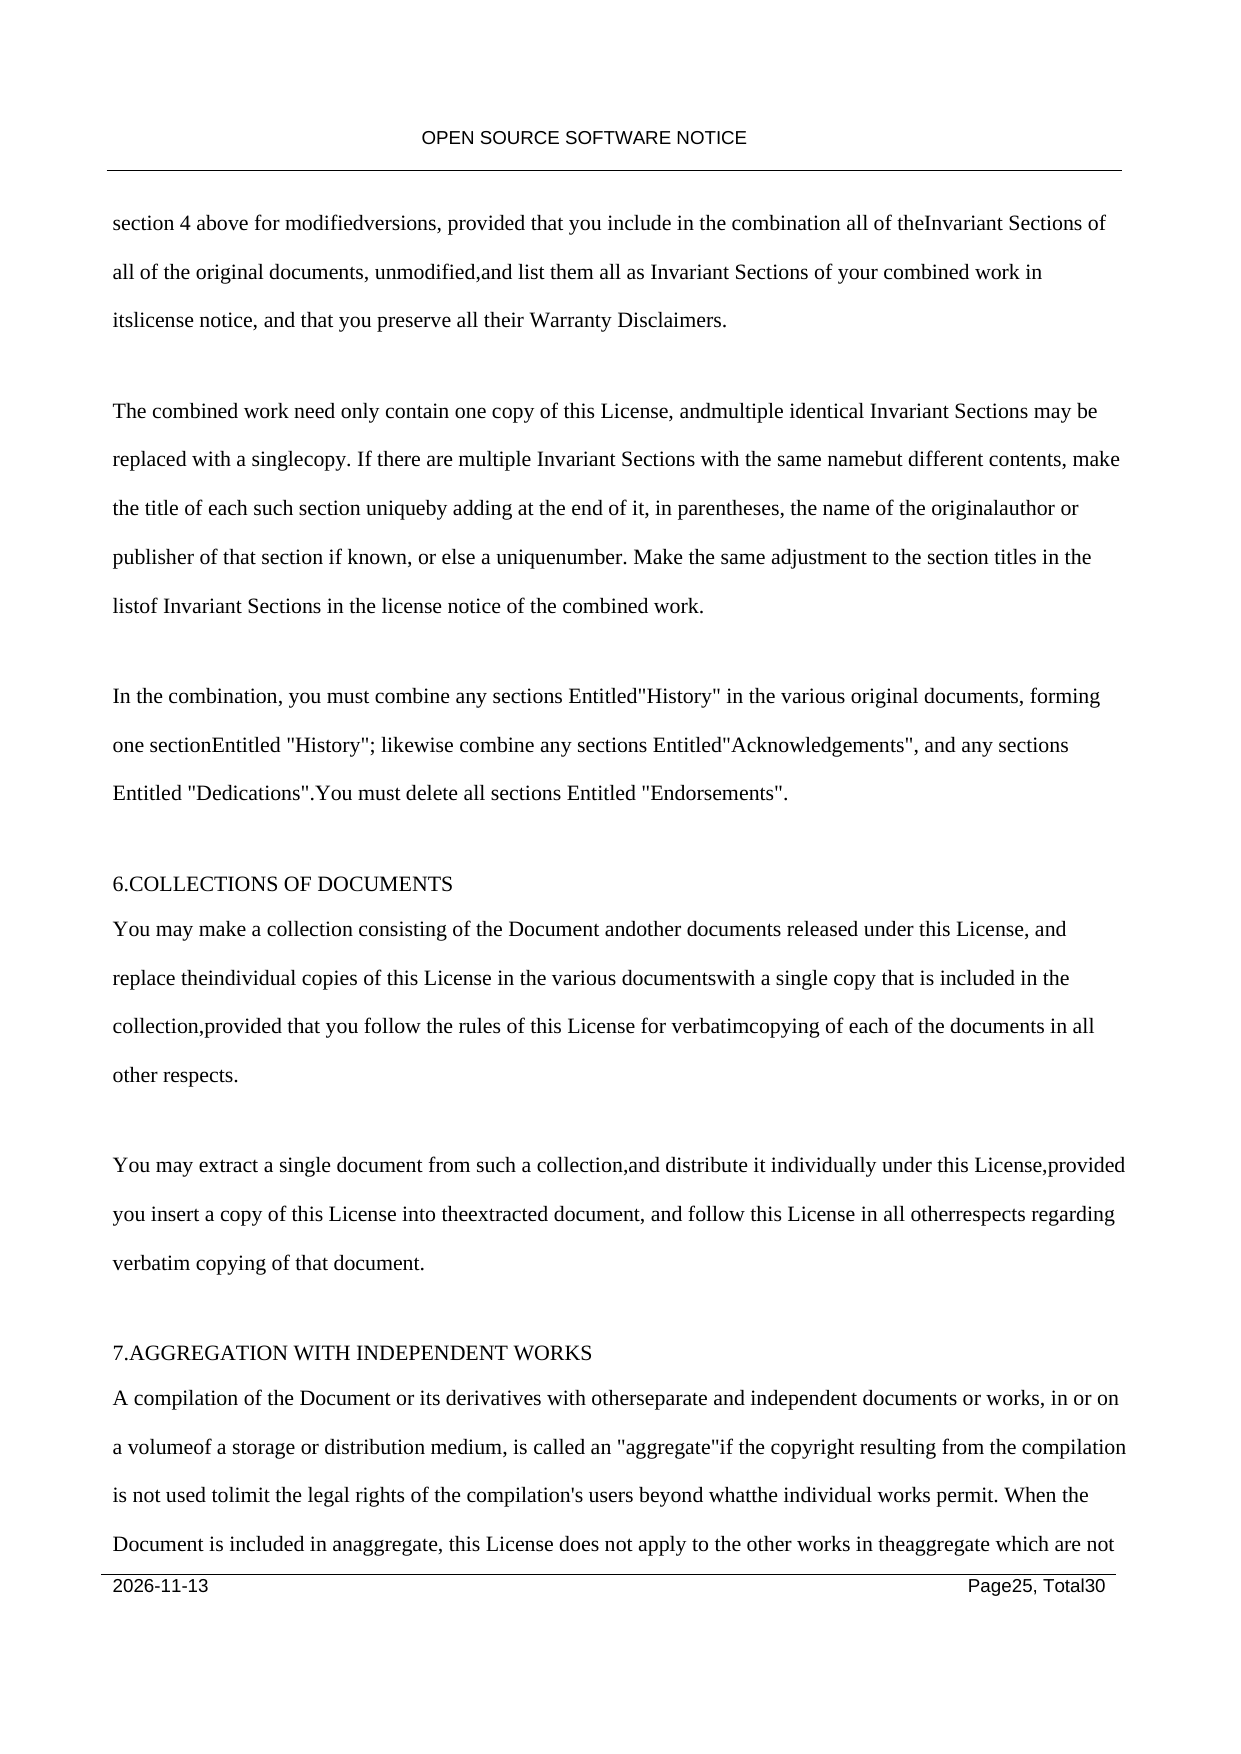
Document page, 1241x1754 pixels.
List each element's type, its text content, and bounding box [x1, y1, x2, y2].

text 7.AGGREGATION WITH INDEPENDENT WORKS [112, 1336, 1128, 1369]
text You may extract a single document from such a collection,and distribute it individually under this License,provided you insert a copy of this License into theextracted document, and follow this License in all otherrespects regarding verbatim copying of that document. [112, 1148, 1128, 1278]
text In the combination, you must combine any sections Entitled"History" in the various original documents, forming one sectionEntitled "History"; likewise combine any sections Entitled"Acknowledgements", and any sections Entitled "Dedications".You must delete all sections Entitled "Endorsements". [112, 679, 1128, 809]
text The combined work need only contain one copy of this License, andmultiple identical Invariant Sections may be replaced with a singlecopy. If there are multiple Invariant Sections with the same namebut different contents, make the title of each such section uniqueby adding at the end of it, in parentheses, the name of the originalauthor or publisher of that section if known, or else a uniquenumber. Make the same adjustment to the section titles in the listof Invariant Sections in the license notice of the combined work. [112, 394, 1128, 622]
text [112, 1381, 1128, 1560]
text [112, 206, 1128, 336]
text You may make a collection consisting of the Document andother documents released under this License, and replace theindividual copies of this License in the various documentswith a single copy that is included in the collection,provided that you follow the rules of this License for verbatimcopying of each of the documents in all other respects. [112, 912, 1128, 1091]
text 6.COLLECTIONS OF DOCUMENTS [112, 867, 1128, 899]
